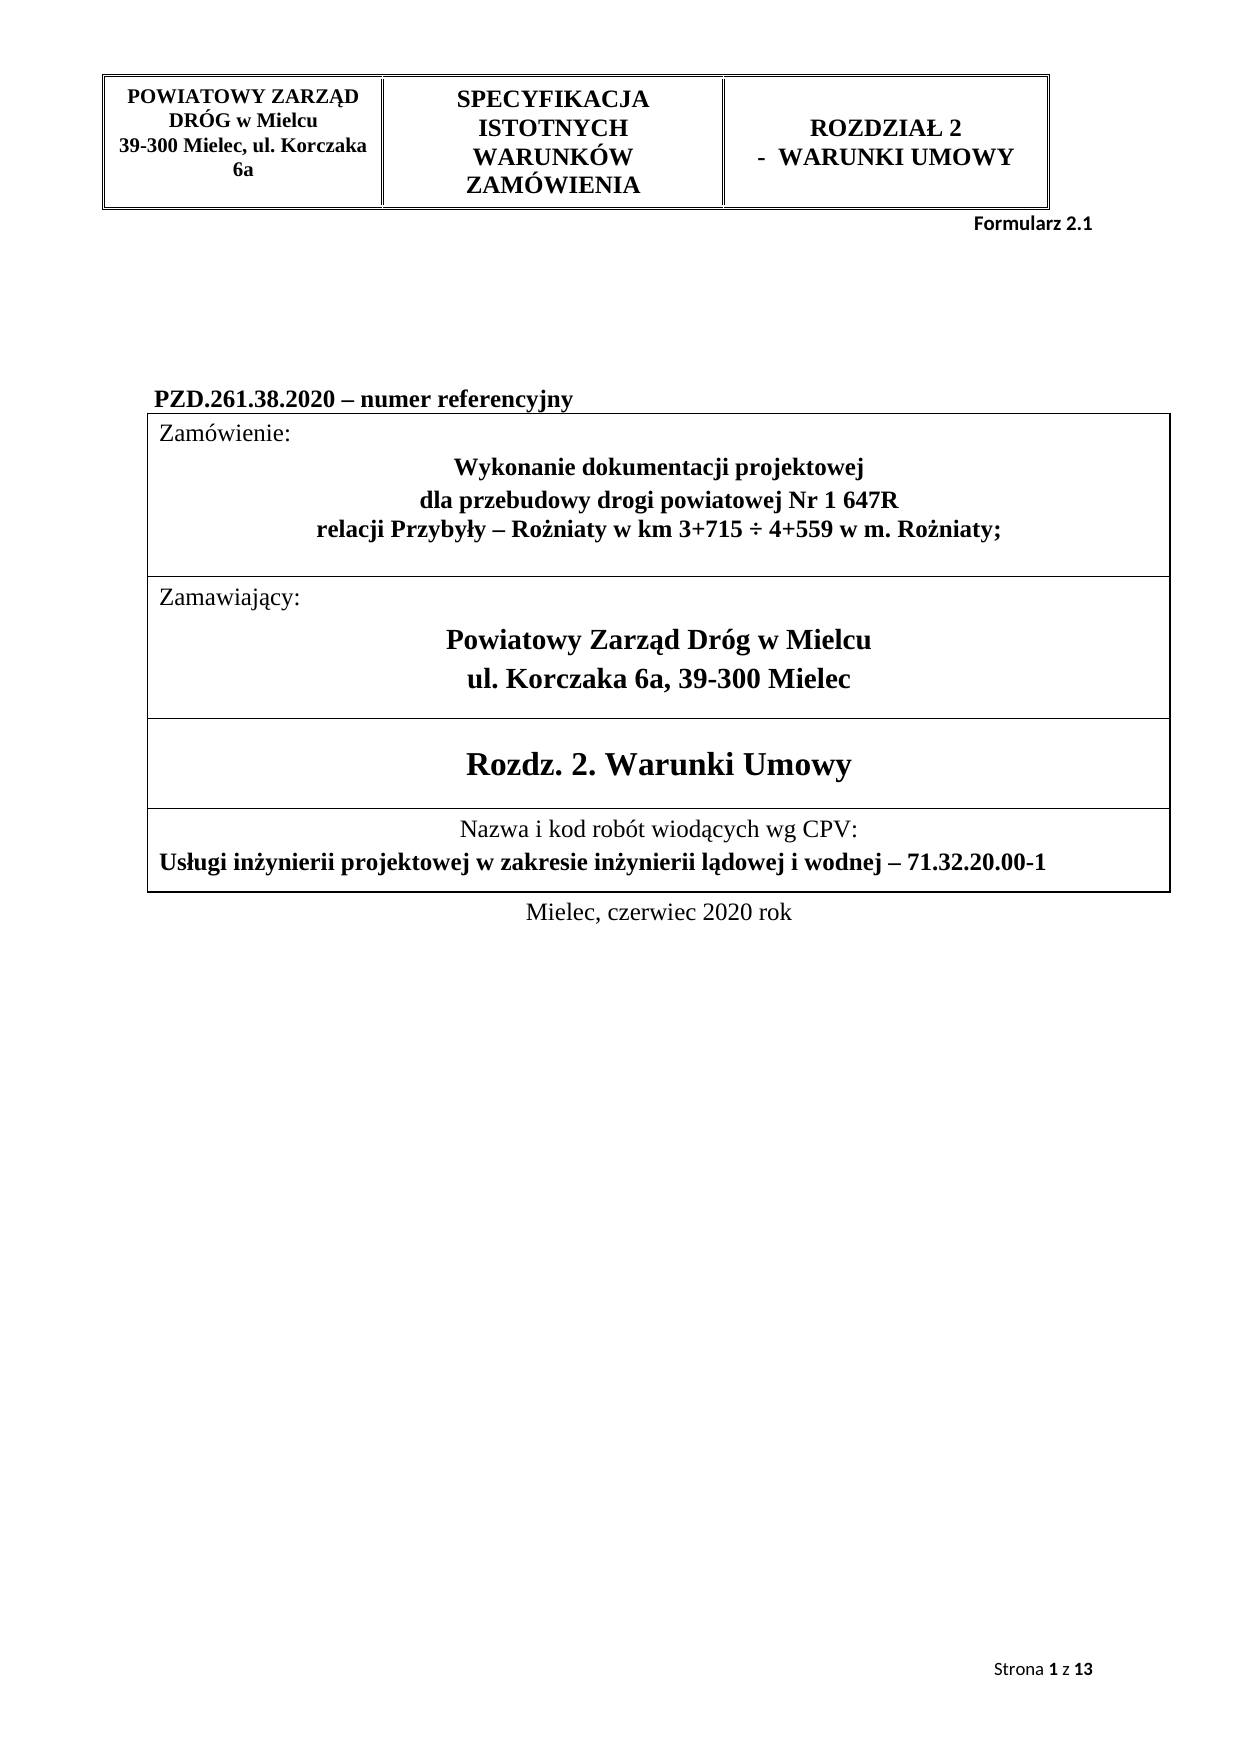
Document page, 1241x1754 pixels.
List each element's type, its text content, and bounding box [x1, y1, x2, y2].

table_cell Nazwa i kod robót wiodących wg CPV: Usługi inżynierii projektowej w zakresie inżynierii lądowej i wodnej – 71.32.20.00-1 [148, 809, 1169, 891]
table_cell Rozdz. 2. Warunki Umowy [148, 719, 1169, 808]
table_cell Powiatowy Zarząd Dróg w Mielcu ul. Korczaka 6a, 39-300 Mielec [148, 616, 1169, 718]
table_cell Zamawiający: [148, 577, 1169, 616]
title PZD.261.38.2020 – numer referencyjny [148, 384, 1093, 412]
table_cell Wykonanie dokumentacji projektowej dla przebudowy drogi powiatowej Nr 1 647R relacji Przybyły – Rożniaty w km 3+715 ÷ 4+559 w m. Rożniaty; [148, 452, 1169, 576]
table_cell Mielec, czerwiec 2020 rok [148, 893, 1170, 966]
table_header Zamówienie: [148, 414, 1169, 452]
